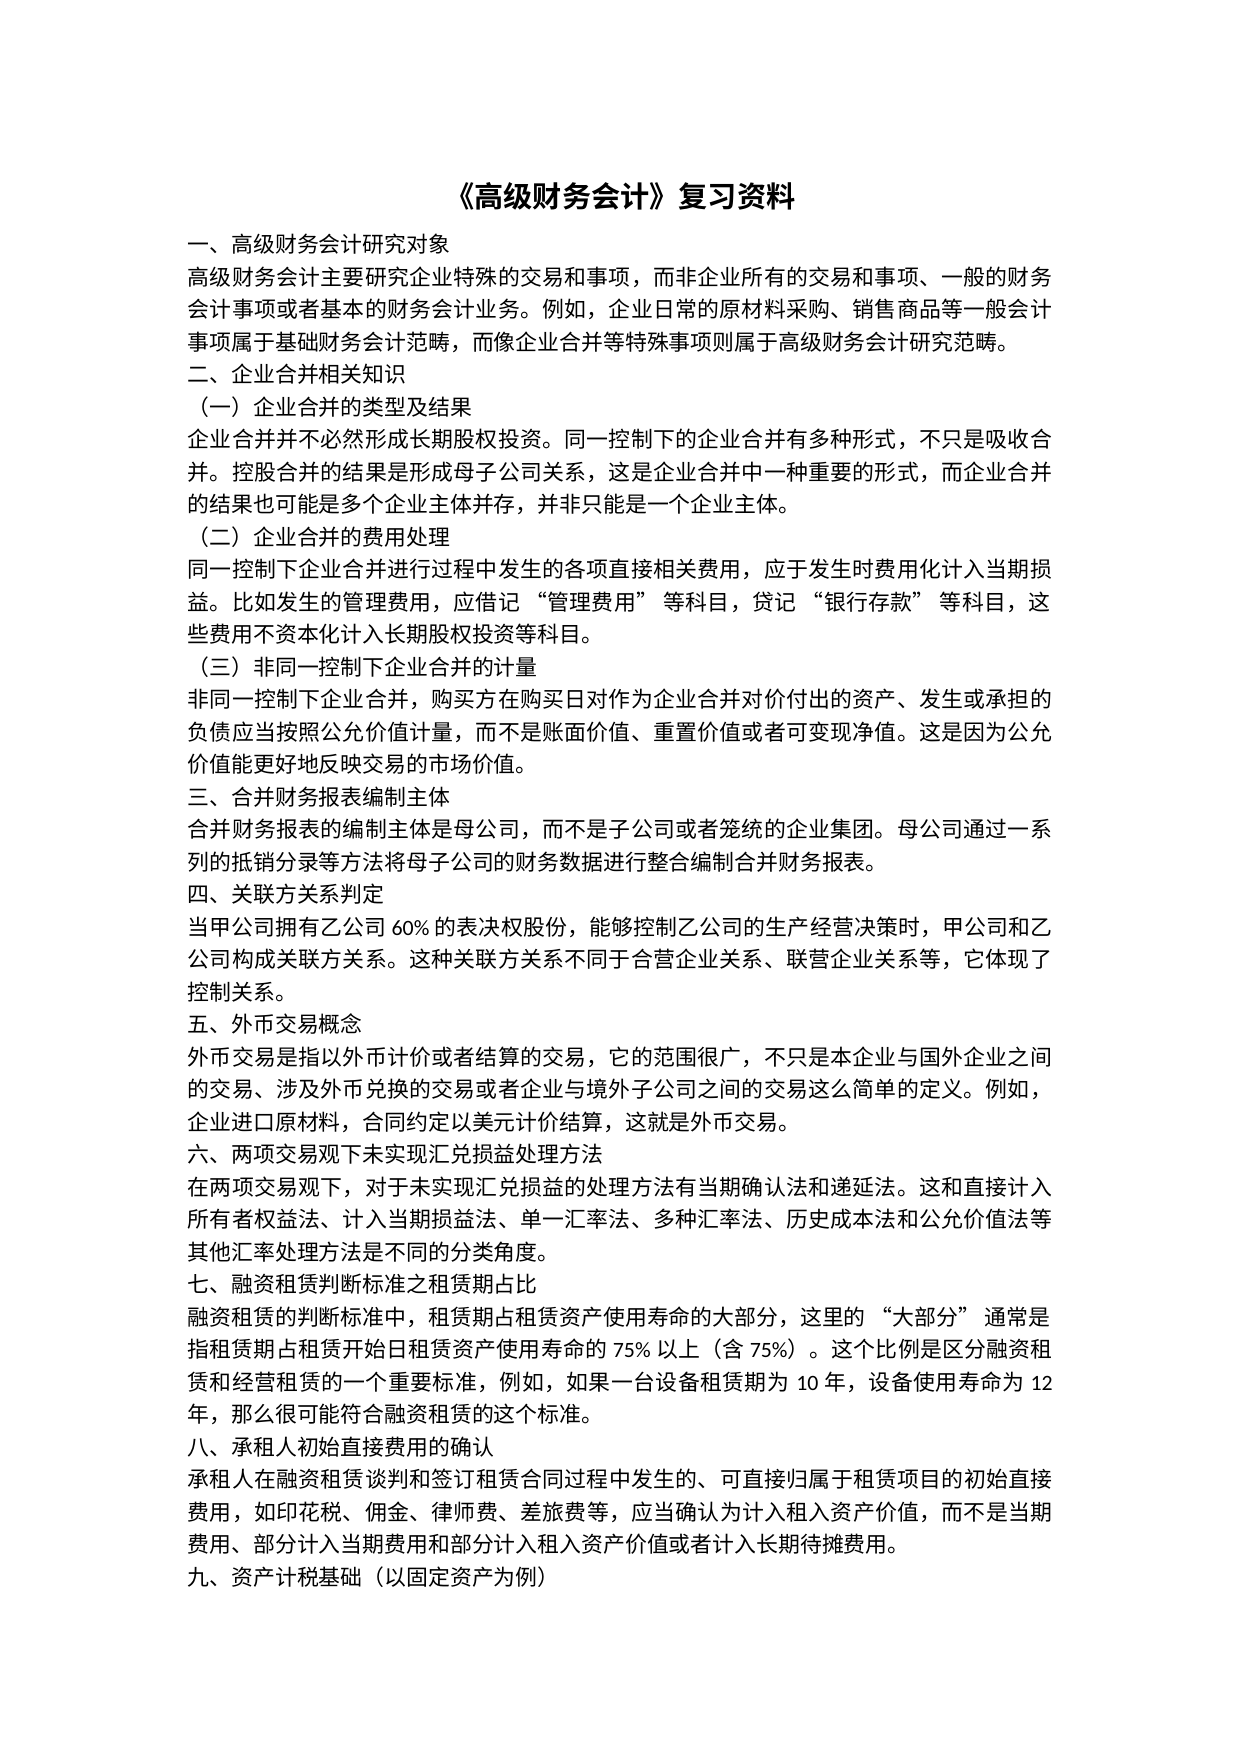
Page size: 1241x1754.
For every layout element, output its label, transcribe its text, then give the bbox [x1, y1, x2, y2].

text 一、高级财务会计研究对象 [187, 227, 1053, 259]
text （一）企业合并的类型及结果 [187, 389, 1053, 422]
text 融资租赁的判断标准中，租赁期占租赁资产使用寿命的大部分，这里的 “大部分” 通常是指租赁期占租赁开始日租赁资产使用寿命的 75% 以上（含 75%）。这个比例是区分融资租赁和经营租赁的一个重要标准，例如，如果一台设备租赁期为 10 年，设备使用寿命为 12 年，那么很可能符合融资租赁的这个标准。 [187, 1299, 1053, 1429]
text 八、承租人初始直接费用的确认 [187, 1429, 1053, 1462]
text 承租人在融资租赁谈判和签订租赁合同过程中发生的、可直接归属于租赁项目的初始直接费用，如印花税、佣金、律师费、差旅费等，应当确认为计入租入资产价值，而不是当期费用、部分计入当期费用和部分计入租入资产价值或者计入长期待摊费用。 [187, 1462, 1053, 1559]
text 同一控制下企业合并进行过程中发生的各项直接相关费用，应于发生时费用化计入当期损益。比如发生的管理费用，应借记 “管理费用” 等科目，贷记 “银行存款” 等科目，这些费用不资本化计入长期股权投资等科目。 [187, 552, 1053, 649]
text （三）非同一控制下企业合并的计量 [187, 649, 1053, 682]
text 合并财务报表的编制主体是母公司，而不是子公司或者笼统的企业集团。母公司通过一系列的抵销分录等方法将母子公司的财务数据进行整合编制合并财务报表。 [187, 812, 1053, 877]
text 四、关联方关系判定 [187, 877, 1053, 909]
text 九、资产计税基础（以固定资产为例） [187, 1559, 1053, 1592]
text 五、外币交易概念 [187, 1007, 1053, 1039]
text 二、企业合并相关知识 [187, 357, 1053, 389]
text 当甲公司拥有乙公司 60% 的表决权股份，能够控制乙公司的生产经营决策时，甲公司和乙公司构成关联方关系。这种关联方关系不同于合营企业关系、联营企业关系等，它体现了控制关系。 [187, 909, 1053, 1007]
text （二）企业合并的费用处理 [187, 519, 1053, 552]
text 外币交易是指以外币计价或者结算的交易，它的范围很广，不只是本企业与国外企业之间的交易、涉及外币兑换的交易或者企业与境外子公司之间的交易这么简单的定义。例如，企业进口原材料，合同约定以美元计价结算，这就是外币交易。 [187, 1039, 1053, 1137]
text 非同一控制下企业合并，购买方在购买日对作为企业合并对价付出的资产、发生或承担的负债应当按照公允价值计量，而不是账面价值、重置价值或者可变现净值。这是因为公允价值能更好地反映交易的市场价值。 [187, 682, 1053, 779]
text 三、合并财务报表编制主体 [187, 779, 1053, 812]
text 《高级财务会计》复习资料 [187, 162, 1053, 227]
text 六、两项交易观下未实现汇兑损益处理方法 [187, 1137, 1053, 1169]
text 高级财务会计主要研究企业特殊的交易和事项，而非企业所有的交易和事项、一般的财务会计事项或者基本的财务会计业务。例如，企业日常的原材料采购、销售商品等一般会计事项属于基础财务会计范畴，而像企业合并等特殊事项则属于高级财务会计研究范畴。 [187, 259, 1053, 357]
text 在两项交易观下，对于未实现汇兑损益的处理方法有当期确认法和递延法。这和直接计入所有者权益法、计入当期损益法、单一汇率法、多种汇率法、历史成本法和公允价值法等其他汇率处理方法是不同的分类角度。 [187, 1169, 1053, 1267]
text 七、融资租赁判断标准之租赁期占比 [187, 1267, 1053, 1299]
text 企业合并并不必然形成长期股权投资。同一控制下的企业合并有多种形式，不只是吸收合并。控股合并的结果是形成母子公司关系，这是企业合并中一种重要的形式，而企业合并的结果也可能是多个企业主体并存，并非只能是一个企业主体。 [187, 422, 1053, 519]
